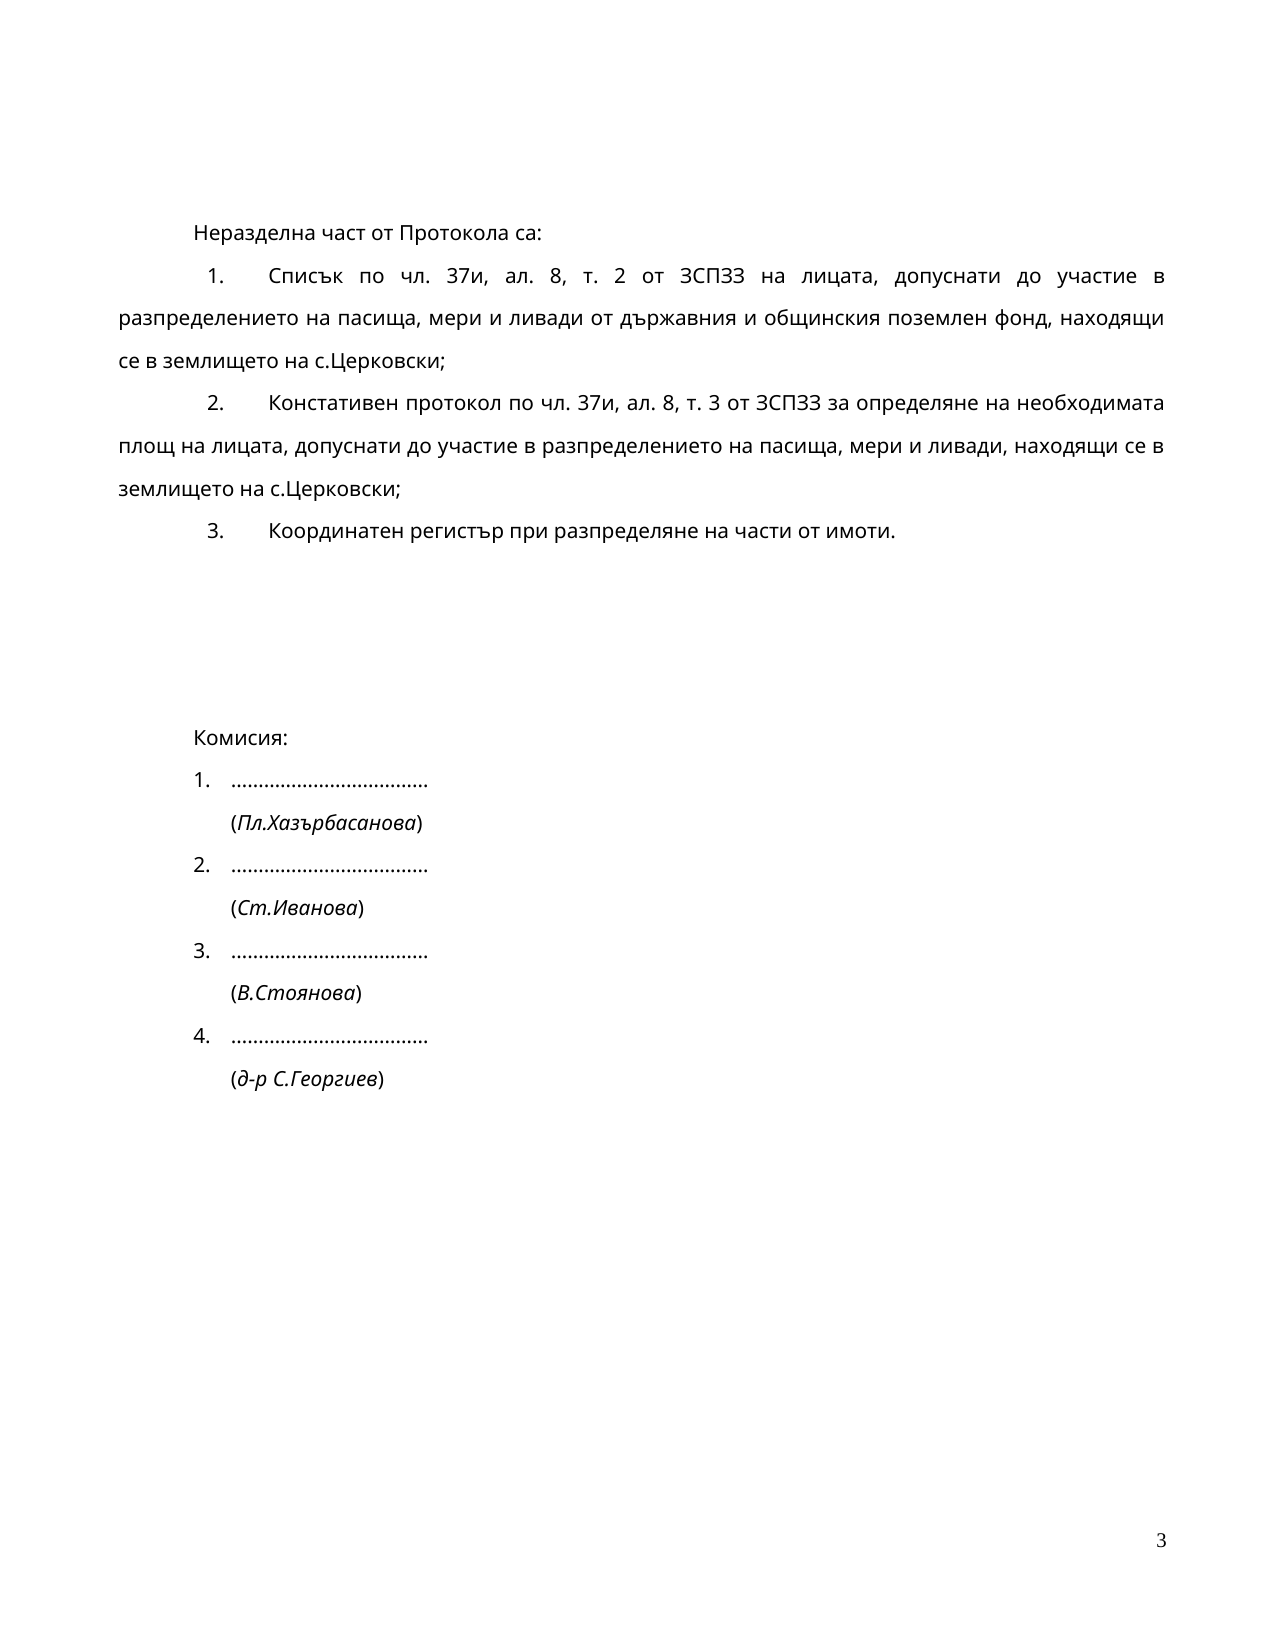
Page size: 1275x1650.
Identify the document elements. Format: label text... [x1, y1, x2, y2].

text Комисия: [118, 723, 1166, 751]
text Неразделна част от Протокола са: [118, 218, 1166, 247]
list ……………………………… [193, 1021, 1166, 1049]
list ……………………………… [193, 936, 1166, 964]
list Координатен регистър при разпределяне на части от имоти. [193, 516, 1166, 545]
list Списък по чл. 37и, ал. 8, т. 2 от ЗСПЗЗ на лицата, допуснати до участие в разпределението на пасища, мери и ливади от държавния и общинския поземлен фонд, находящи се в землището на с.Церковски; [118, 261, 1166, 374]
text (д-р С.Георгиев) [156, 1064, 1166, 1092]
list ……………………………… [193, 851, 1166, 879]
list Констативен протокол по чл. 37и, ал. 8, т. 3 от ЗСПЗЗ за определяне на необходимата площ на лицата, допуснати до участие в разпределението на пасища, мери и ливади, находящи се в землището на с.Церковски; [118, 388, 1166, 502]
text (В.Стоянова) [156, 978, 1166, 1007]
text (Ст.Иванова) [156, 893, 1166, 922]
text (Пл.Хазърбасанова) [156, 808, 1166, 836]
list ……………………………… [193, 765, 1166, 794]
